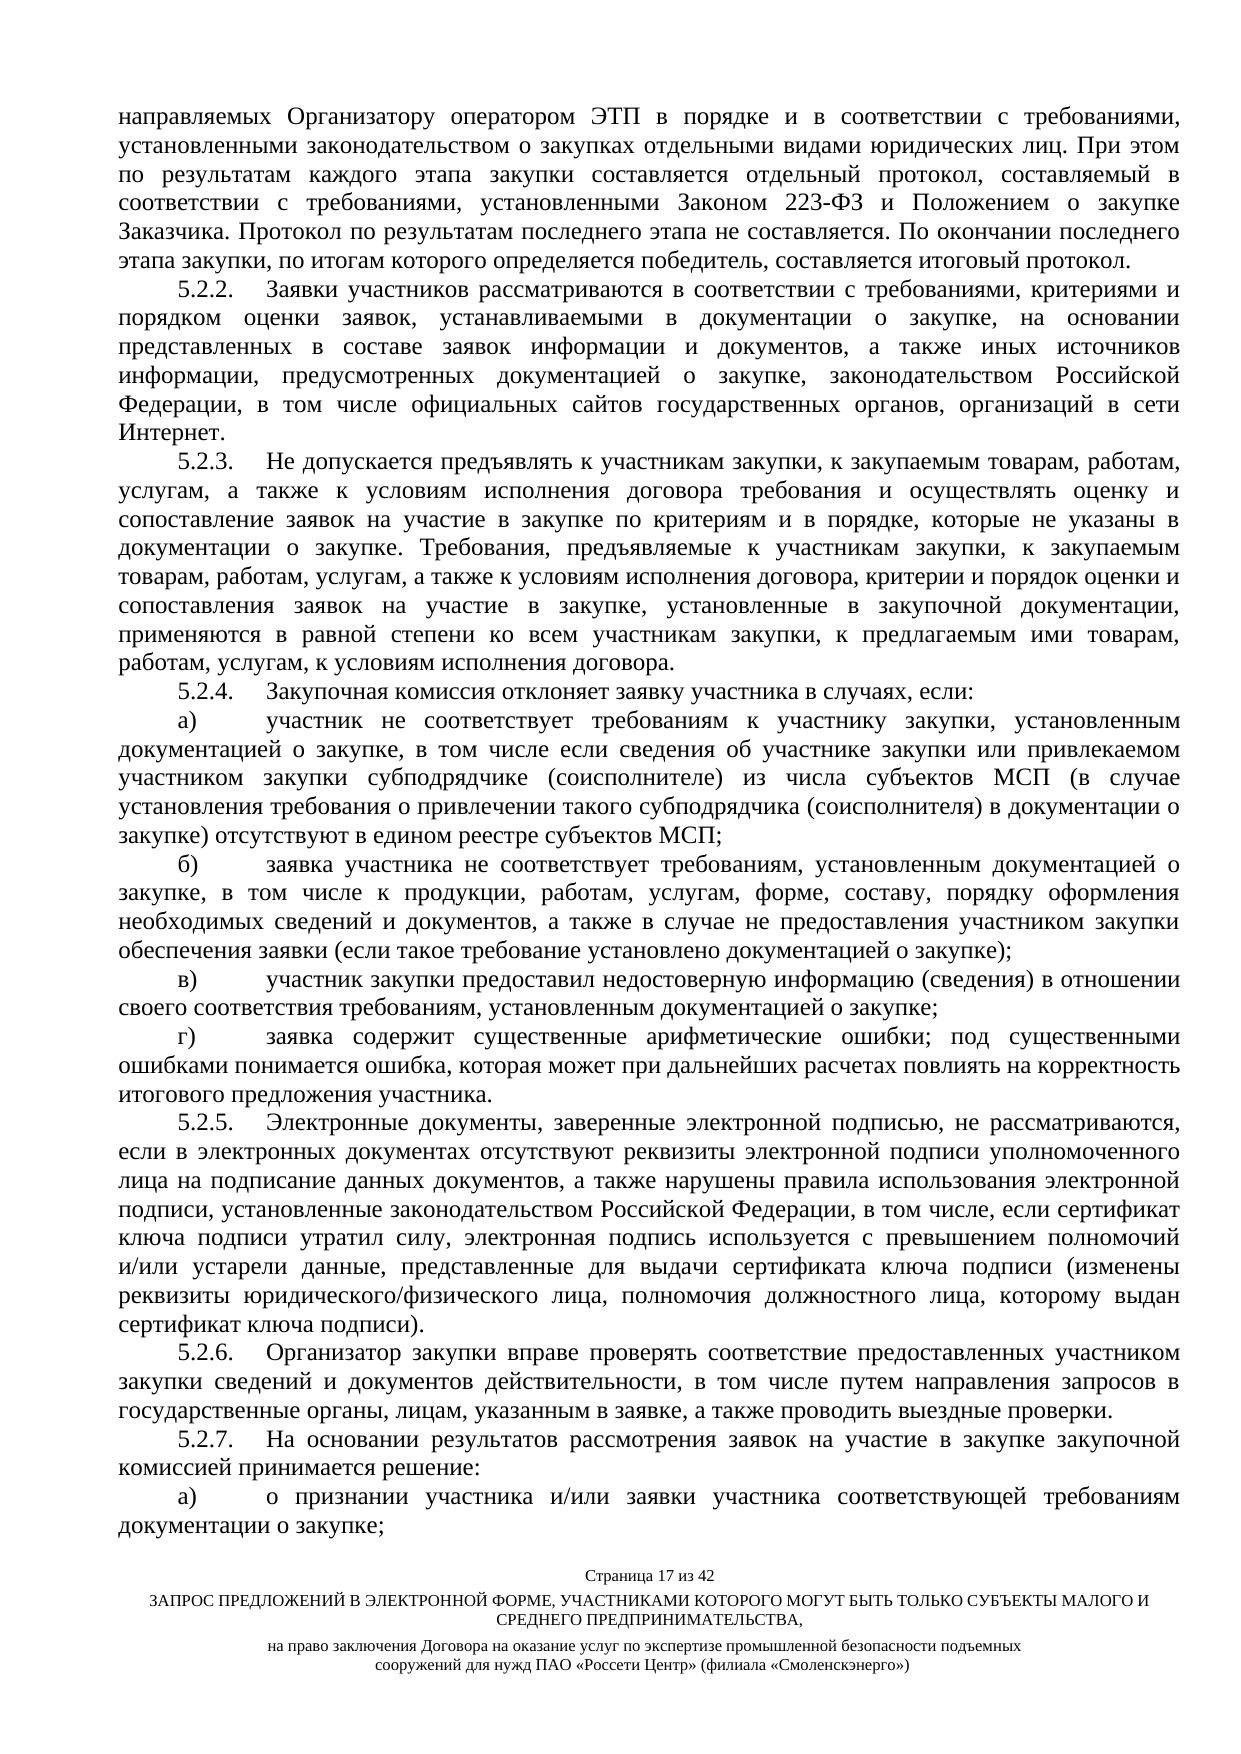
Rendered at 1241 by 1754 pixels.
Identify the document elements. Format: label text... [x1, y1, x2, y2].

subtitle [118, 101, 1181, 274]
subtitle Электронные документы, заверенные электронной подписью, не рассматриваются, если в электронных документах отсутствуют реквизиты электронной подписи уполномоченного лица на подписание данных документов, а также нарушены правила использования электронной подписи, установленные законодательством Российской Федерации, в том числе, если сертификат ключа подписи утратил силу, электронная подпись используется с превышением полномочий и/или устарели данные, представленные для выдачи сертификата ключа подписи (изменены реквизиты юридического/физического лица, полномочия должностного лица, которому выдан сертификат ключа подписи). [118, 1107, 1181, 1337]
subtitle Заявки участников рассматриваются в соответствии с требованиями, критериями и порядком оценки заявок, устанавливаемыми в документации о закупке, на основании представленных в составе заявок информации и документов, а также иных источников информации, предусмотренных документацией о закупке, законодательством Российской Федерации, в том числе официальных сайтов государственных органов, организаций в сети Интернет. [118, 274, 1181, 446]
list участник не соответствует требованиям к участнику закупки, установленным документацией о закупке, в том числе если сведения об участнике закупки или привлекаемом участником закупки субподрядчике (соисполнителе) из числа субъектов МСП (в случае установления требования о привлечении такого субподрядчика (соисполнителя) в документации о закупке) отсутствуют в едином реестре субъектов МСП; [118, 705, 1181, 849]
subtitle о признании участника и/или заявки участника соответствующей требованиям документации о закупке; [118, 1481, 1181, 1539]
subtitle Закупочная комиссия отклоняет заявку участника в случаях, если: [118, 676, 1181, 705]
list заявка участника не соответствует требованиям, установленным документацией о закупке, в том числе к продукции, работам, услугам, форме, составу, порядку оформления необходимых сведений и документов, а также в случае не предоставления участником закупки обеспечения заявки (если такое требование установлено документацией о закупке); [118, 849, 1181, 964]
subtitle Не допускается предъявлять к участникам закупки, к закупаемым товарам, работам, услугам, а также к условиям исполнения договора требования и осуществлять оценку и сопоставление заявок на участие в закупке по критериям и в порядке, которые не указаны в документации о закупке. Требования, предъявляемые к участникам закупки, к закупаемым товарам, работам, услугам, а также к условиям исполнения договора, критерии и порядок оценки и сопоставления заявок на участие в закупке, установленные в закупочной документации, применяются в равной степени ко всем участникам закупки, к предлагаемым ими товарам, работам, услугам, к условиям исполнения договора. [118, 446, 1181, 676]
subtitle Организатор закупки вправе проверять соответствие предоставленных участником закупки сведений и документов действительности, в том числе путем направления запросов в государственные органы, лицам, указанным в заявке, а также проводить выездные проверки. [118, 1337, 1181, 1424]
list участник закупки предоставил недостоверную информацию (сведения) в отношении своего соответствия требованиям, установленным документацией о закупке; [118, 964, 1181, 1021]
list заявка содержит существенные арифметические ошибки; под существенными ошибками понимается ошибка, которая может при дальнейших расчетах повлиять на корректность итогового предложения участника. [118, 1021, 1181, 1107]
subtitle На основании результатов рассмотрения заявок на участие в закупке закупочной комиссией принимается решение: [118, 1424, 1181, 1481]
